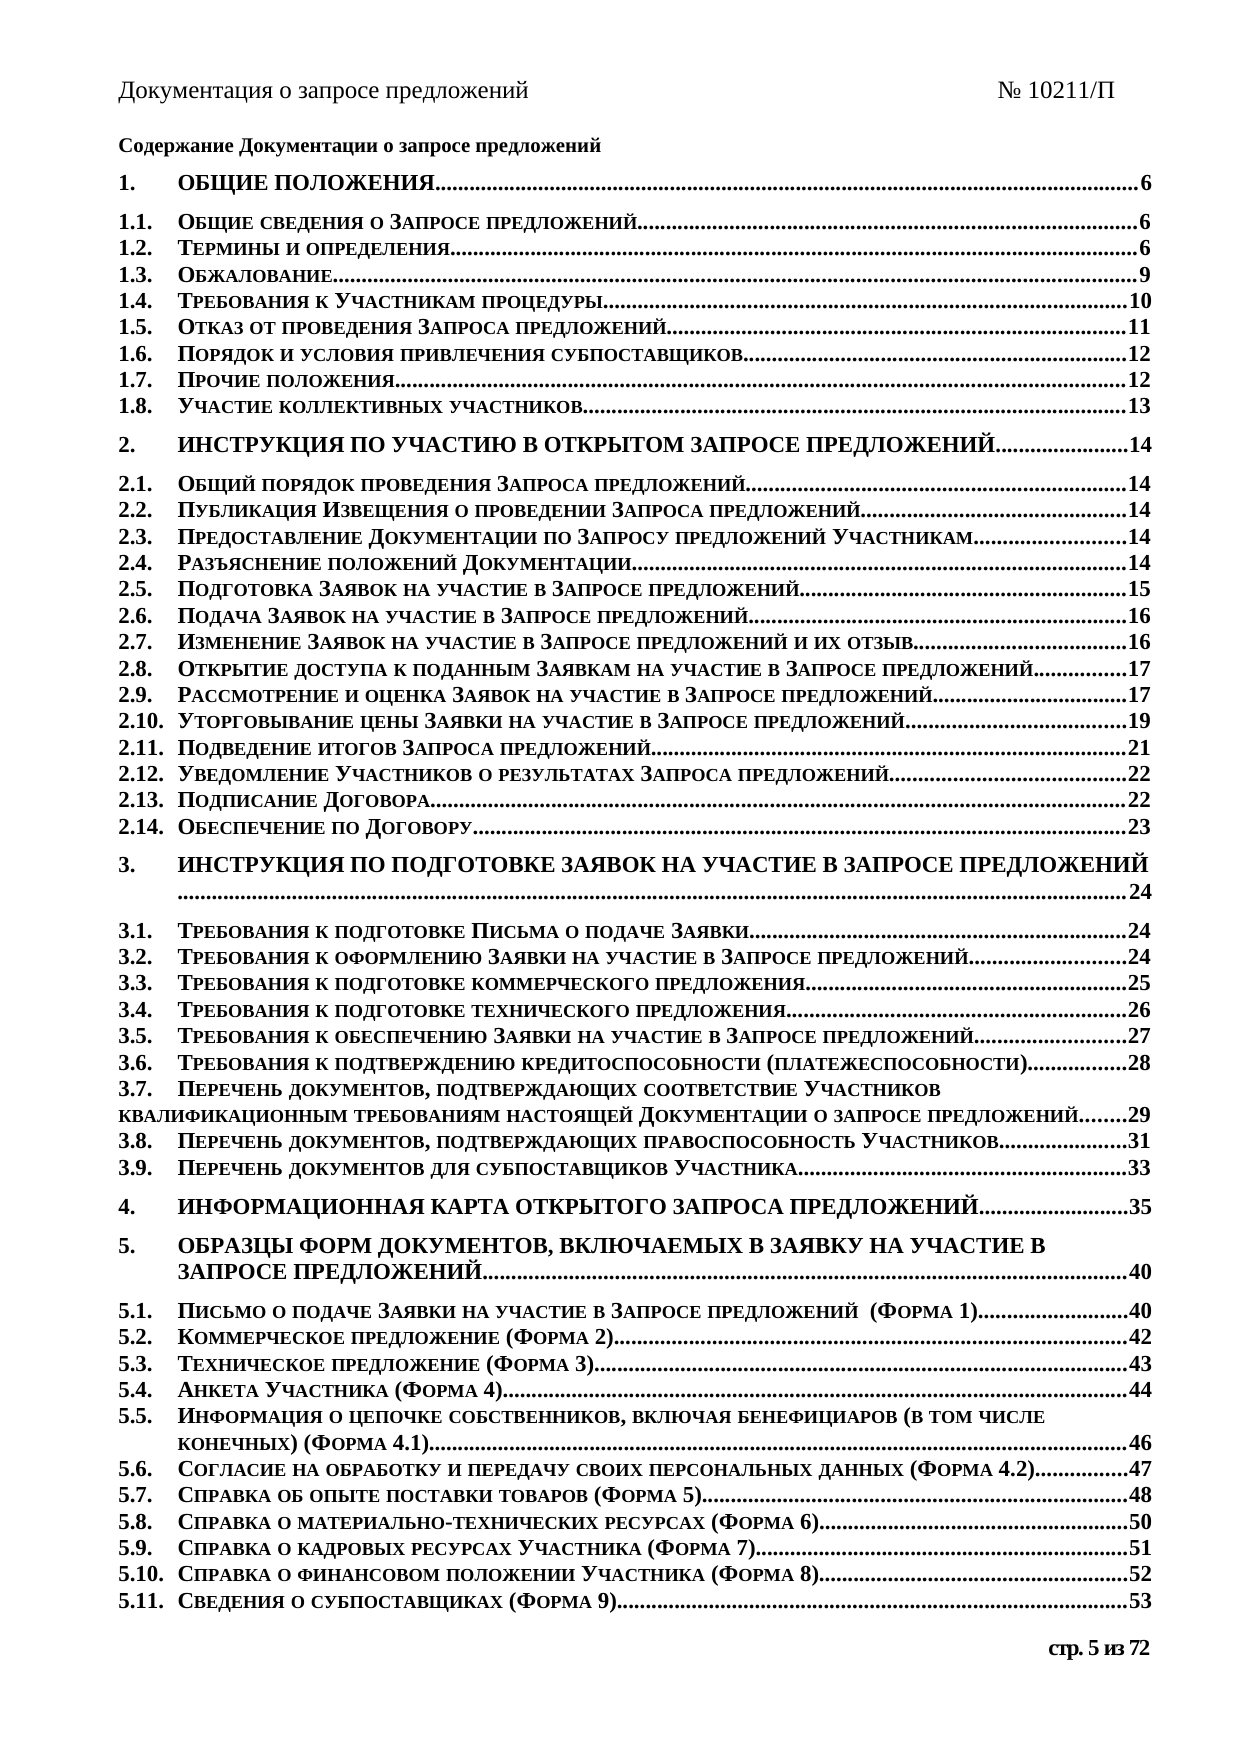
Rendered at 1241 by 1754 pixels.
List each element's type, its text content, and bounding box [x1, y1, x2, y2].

text 5.9. Справка о кадровых ресурсах Участника (Форма 7) 51 [118, 1534, 1152, 1560]
text 3.7. Перечень документов, подтверждающих соответствие Участников квалификационным требованиям настоящей Документации о запросе предложений 29 [118, 1075, 1152, 1128]
text 3. ИНСТРУКЦИЯ ПО ПОДГОТОВКЕ ЗАЯВОК НА УЧАСТИЕ В ЗАПРОСЕ ПРЕДЛОЖЕНИЙ 24 [118, 852, 1152, 904]
text 2.5. Подготовка Заявок на участие в Запросе предложений 15 [118, 576, 1152, 602]
text 3.8. Перечень документов, подтверждающих правоспособность Участников 31 [118, 1128, 1152, 1154]
text 1.6. Порядок и условия привлечения субпоставщиков 12 [118, 340, 1152, 366]
text 2.13. Подписание Договора 22 [118, 786, 1152, 813]
text 5.11. Сведения о субпоставщиках (Форма 9) 53 [118, 1587, 1152, 1613]
text 5.5. Информация о цепочке собственников, включая бенефициаров (в том числе конечных) (Форма 4.1) 46 [118, 1402, 1152, 1455]
text 2.8. Открытие доступа к поданным Заявкам на участие в Запросе предложений. 17 [118, 654, 1152, 681]
text 1.4. Требования к Участникам процедуры 10 [118, 287, 1152, 313]
text 3.3. Требования к подготовке коммерческого предложения 25 [118, 969, 1152, 996]
text 3.9. Перечень документов для субпоставщиков Участника 33 [118, 1154, 1152, 1180]
text 1.5. Отказ от проведения Запроса предложений 11 [118, 313, 1152, 340]
text 2.6. Подача Заявок на участие в Запросе предложений 16 [118, 602, 1152, 628]
text 4. ИНФОРМАЦИОННАЯ КАРТА ОТКРЫТОГО ЗАПРОСА ПРЕДЛОЖЕНИЙ 35 [118, 1193, 1152, 1219]
text 5.7. Справка об опыте поставки товаров (Форма 5) 48 [118, 1481, 1152, 1508]
text 5.6. Согласие на обработку и передачу своих персональных данных (Форма 4.2). 47 [118, 1455, 1152, 1481]
text 1.2. Термины и определения 6 [118, 234, 1152, 261]
text 3.1. Требования к подготовке Письма о подаче Заявки 24 [118, 917, 1152, 943]
text 2. ИНСТРУКЦИЯ ПО УЧАСТИЮ В ОТКРЫТОМ ЗАПРОСЕ ПРЕДЛОЖЕНИЙ. 14 [118, 431, 1152, 458]
text 3.5. Требования к обеспечению Заявки на участие в Запросе предложений 27 [118, 1022, 1152, 1048]
text 1.7. Прочие положения 12 [118, 366, 1152, 392]
text 3.6. Требования к подтверждению кредитоспособности (платежеспособности) 28 [118, 1048, 1152, 1075]
text Содержание Документации о запросе предложений [118, 132, 1152, 157]
text 1.1. Общие сведения о Запросе предложений 6 [118, 208, 1152, 234]
text 2.12. Уведомление Участников о результатах Запроса предложений 22 [118, 760, 1152, 786]
text 2.9. Рассмотрение и оценка Заявок на участие в Запросе предложений 17 [118, 681, 1152, 707]
text 5.1. Письмо о подаче Заявки на участие в Запросе предложений (Форма 1) 40 [118, 1297, 1152, 1323]
text 3.4. Требования к подготовке технического предложения 26 [118, 996, 1152, 1022]
text 3.2. Требования к оформлению Заявки на участие в Запросе предложений 24 [118, 943, 1152, 969]
text 1. ОБЩИЕ ПОЛОЖЕНИЯ 6 [118, 169, 1152, 195]
text 5.2. Коммерческое предложение (Форма 2) 42 [118, 1323, 1152, 1349]
text 2.2. Публикация Извещения о проведении Запроса предложений 14 [118, 496, 1152, 523]
text 2.1. Общий порядок проведения Запроса предложений 14 [118, 470, 1152, 496]
text 5.8. Справка о материально-технических ресурсах (Форма 6) 50 [118, 1508, 1152, 1534]
text 2.10. Уторговывание цены Заявки на участие в Запросе предложений 19 [118, 707, 1152, 734]
text 2.3. Предоставление Документации по Запросу предложений Участникам 14 [118, 523, 1152, 549]
text 5. ОБРАЗЦЫ ФОРМ ДОКУМЕНТОВ, ВКЛЮЧАЕМЫХ В ЗАЯВКУ НА УЧАСТИЕ В ЗАПРОСЕ ПРЕДЛОЖЕНИЙ 40 [118, 1232, 1152, 1284]
text 5.4. Анкета Участника (Форма 4) 44 [118, 1376, 1152, 1402]
text 2.7. Изменение Заявок на участие в Запросе предложений и их отзыв 16 [118, 628, 1152, 654]
text 2.4. Разъяснение положений Документации 14 [118, 549, 1152, 576]
text 1.3. Обжалование 9 [118, 261, 1152, 287]
text 5.10. Справка о финансовом положении Участника (Форма 8) 52 [118, 1560, 1152, 1587]
text 2.11. Подведение итогов Запроса предложений 21 [118, 734, 1152, 760]
text 2.14. Обеспечение по Договору 23 [118, 813, 1152, 839]
text 1.8. Участие коллективных участников 13 [118, 392, 1152, 419]
text 5.3. Техническое предложение (Форма 3) 43 [118, 1349, 1152, 1376]
